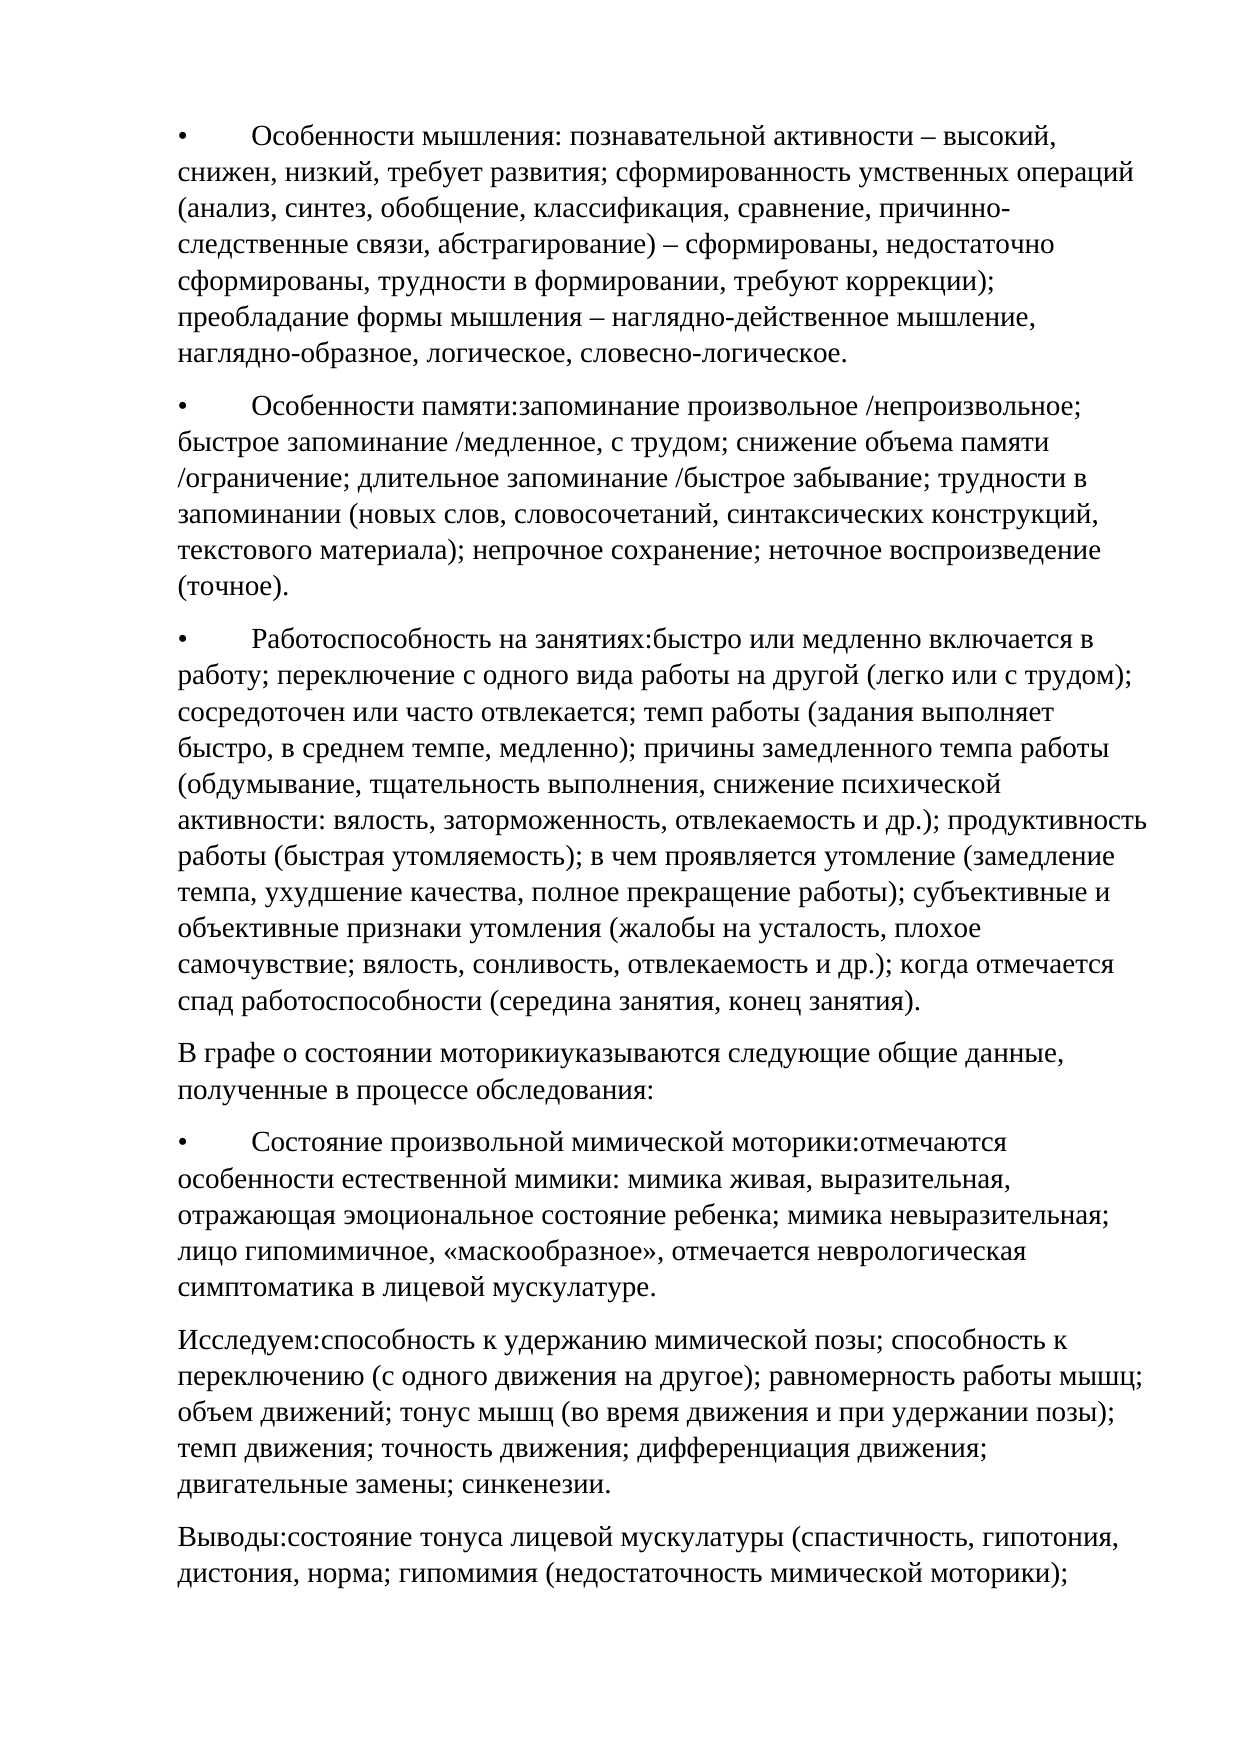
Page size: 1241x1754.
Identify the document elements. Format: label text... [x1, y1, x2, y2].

text Исследуем:способность к удержанию мимической позы; способность к переключению (с одного движения на другое); равномерность работы мышц; объем движений; тонус мышц (во время движения и при удержании позы); темп движения; точность движения; дифференциация движения; двигательные замены; синкенезии. [177, 1322, 1152, 1500]
text • Особенности памяти:запоминание произвольное /непроизвольное; быстрое запоминание /медленное, с трудом; снижение объема памяти /ограничение; длительное запоминание /быстрое забывание; трудности в запоминании (новых слов, словосочетаний, синтаксических конструкций, текстового материала); непрочное сохранение; неточное воспроизведение (точное). [177, 388, 1152, 602]
text • Особенности мышления: познавательной активности – высокий, снижен, низкий, требует развития; сформированность умственных операций (анализ, синтез, обобщение, классификация, сравнение, причинно-следственные связи, абстрагирование) – сформированы, недостаточно сформированы, трудности в формировании, требуют коррекции); преобладание формы мышления – наглядно-действенное мышление, наглядно-образное, логическое, словесно-логическое. [177, 118, 1152, 368]
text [177, 1519, 1152, 1589]
text В графе о состоянии моторикиуказываются следующие общие данные, полученные в процессе обследования: [177, 1036, 1152, 1105]
text • Состояние произвольной мимической моторики:отмечаются особенности естественной мимики: мимика живая, выразительная, отражающая эмоциональное состояние ребенка; мимика невыразительная; лицо гипомимичное, «маскообразное», отмечается неврологическая симптоматика в лицевой мускулатуре. [177, 1124, 1152, 1303]
text • Работоспособность на занятиях:быстро или медленно включается в работу; переключение с одного вида работы на другой (легко или с трудом); сосредоточен или часто отвлекается; темп работы (задания выполняет быстро, в среднем темпе, медленно); причины замедленного темпа работы (обдумывание, тщательность выполнения, снижение психической активности: вялость, заторможенность, отвлекаемость и др.); продуктивность работы (быстрая утомляемость); в чем проявляется утомление (замедление темпа, ухудшение качества, полное прекращение работы); субъективные и объективные признаки утомления (жалобы на усталость, плохое самочувствие; вялость, сонливость, отвлекаемость и др.); когда отмечается спад работоспособности (середина занятия, конец занятия). [177, 621, 1152, 1016]
